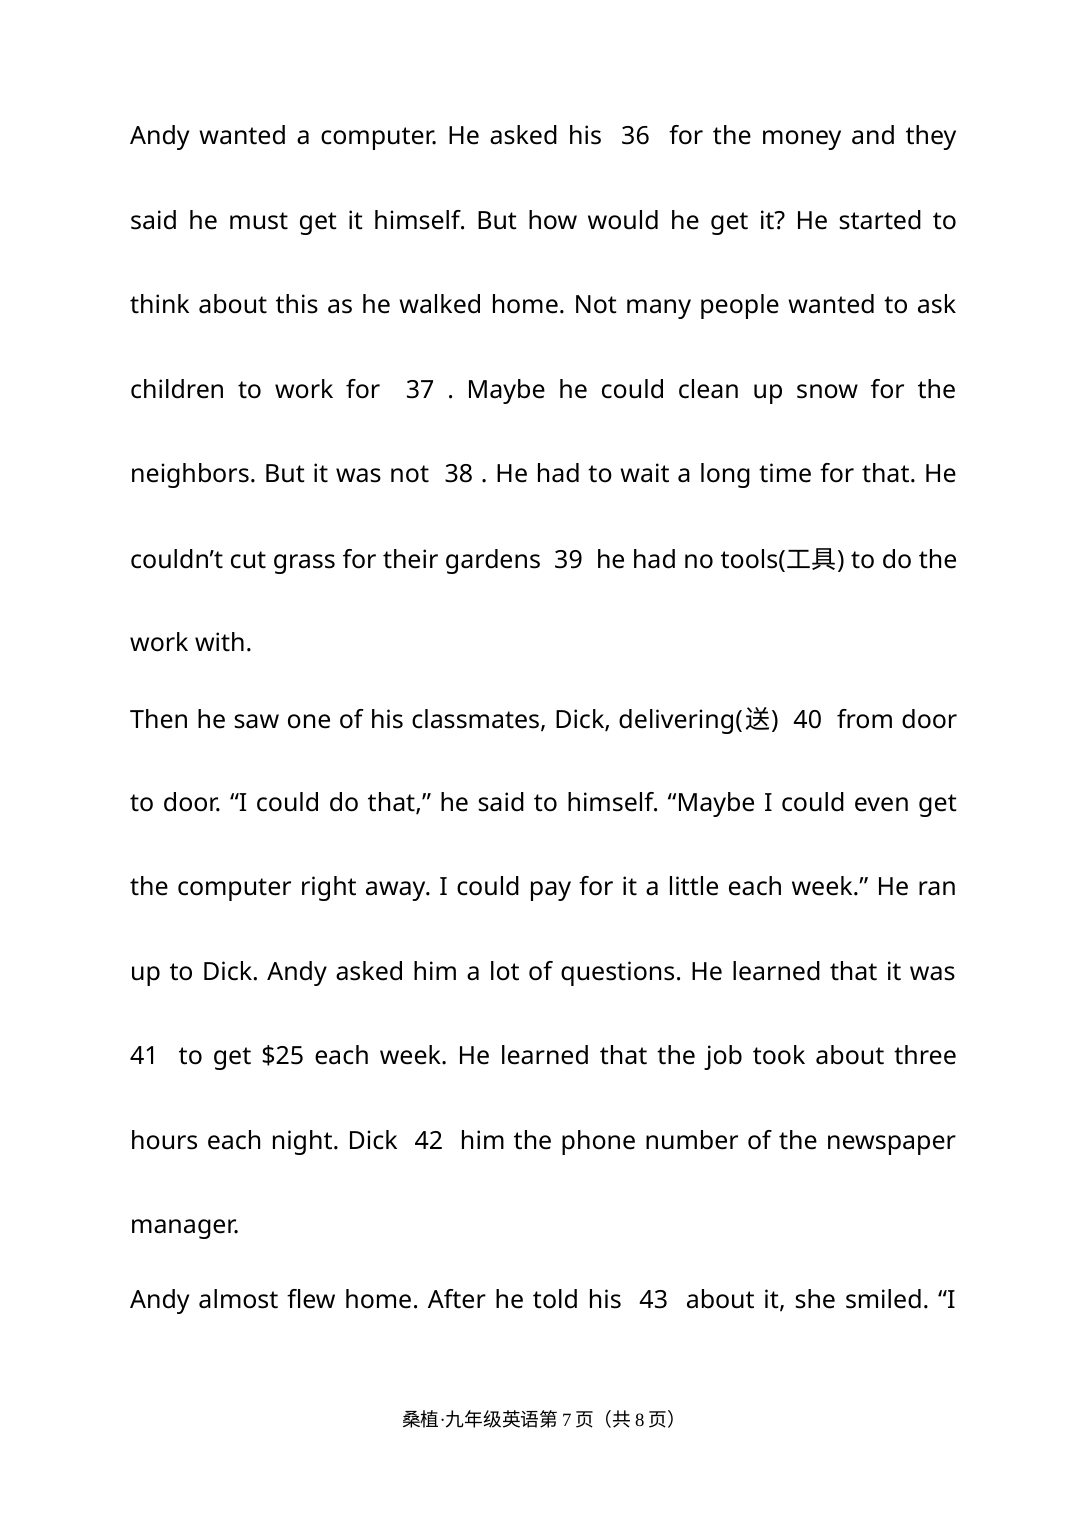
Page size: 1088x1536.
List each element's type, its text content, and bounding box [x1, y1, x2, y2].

text Andy wanted a computer. He asked his 36 for the money and they said he must get it himself. But how would he get it? He started to think about this as he walked home. Not many people wanted to ask children to work for 37 . Maybe he could clean up snow for the neighbors. But it was not 38 . He had to wait a long time for that. He couldn’t cut grass for their gardens 39 he had no tools(工具) to do the work with. [130, 103, 958, 674]
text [130, 1267, 958, 1332]
text Then he saw one of his classmates, Dick, delivering(送) 40 from door to door. “I could do that,” he said to himself. “Maybe I could even get the computer right away. I could pay for it a little each week.” He ran up to Dick. Andy asked him a lot of questions. He learned that it was 41 to get $25 each week. He learned that the job took about three hours each night. Dick 42 him the phone number of the newspaper manager. [130, 685, 958, 1257]
